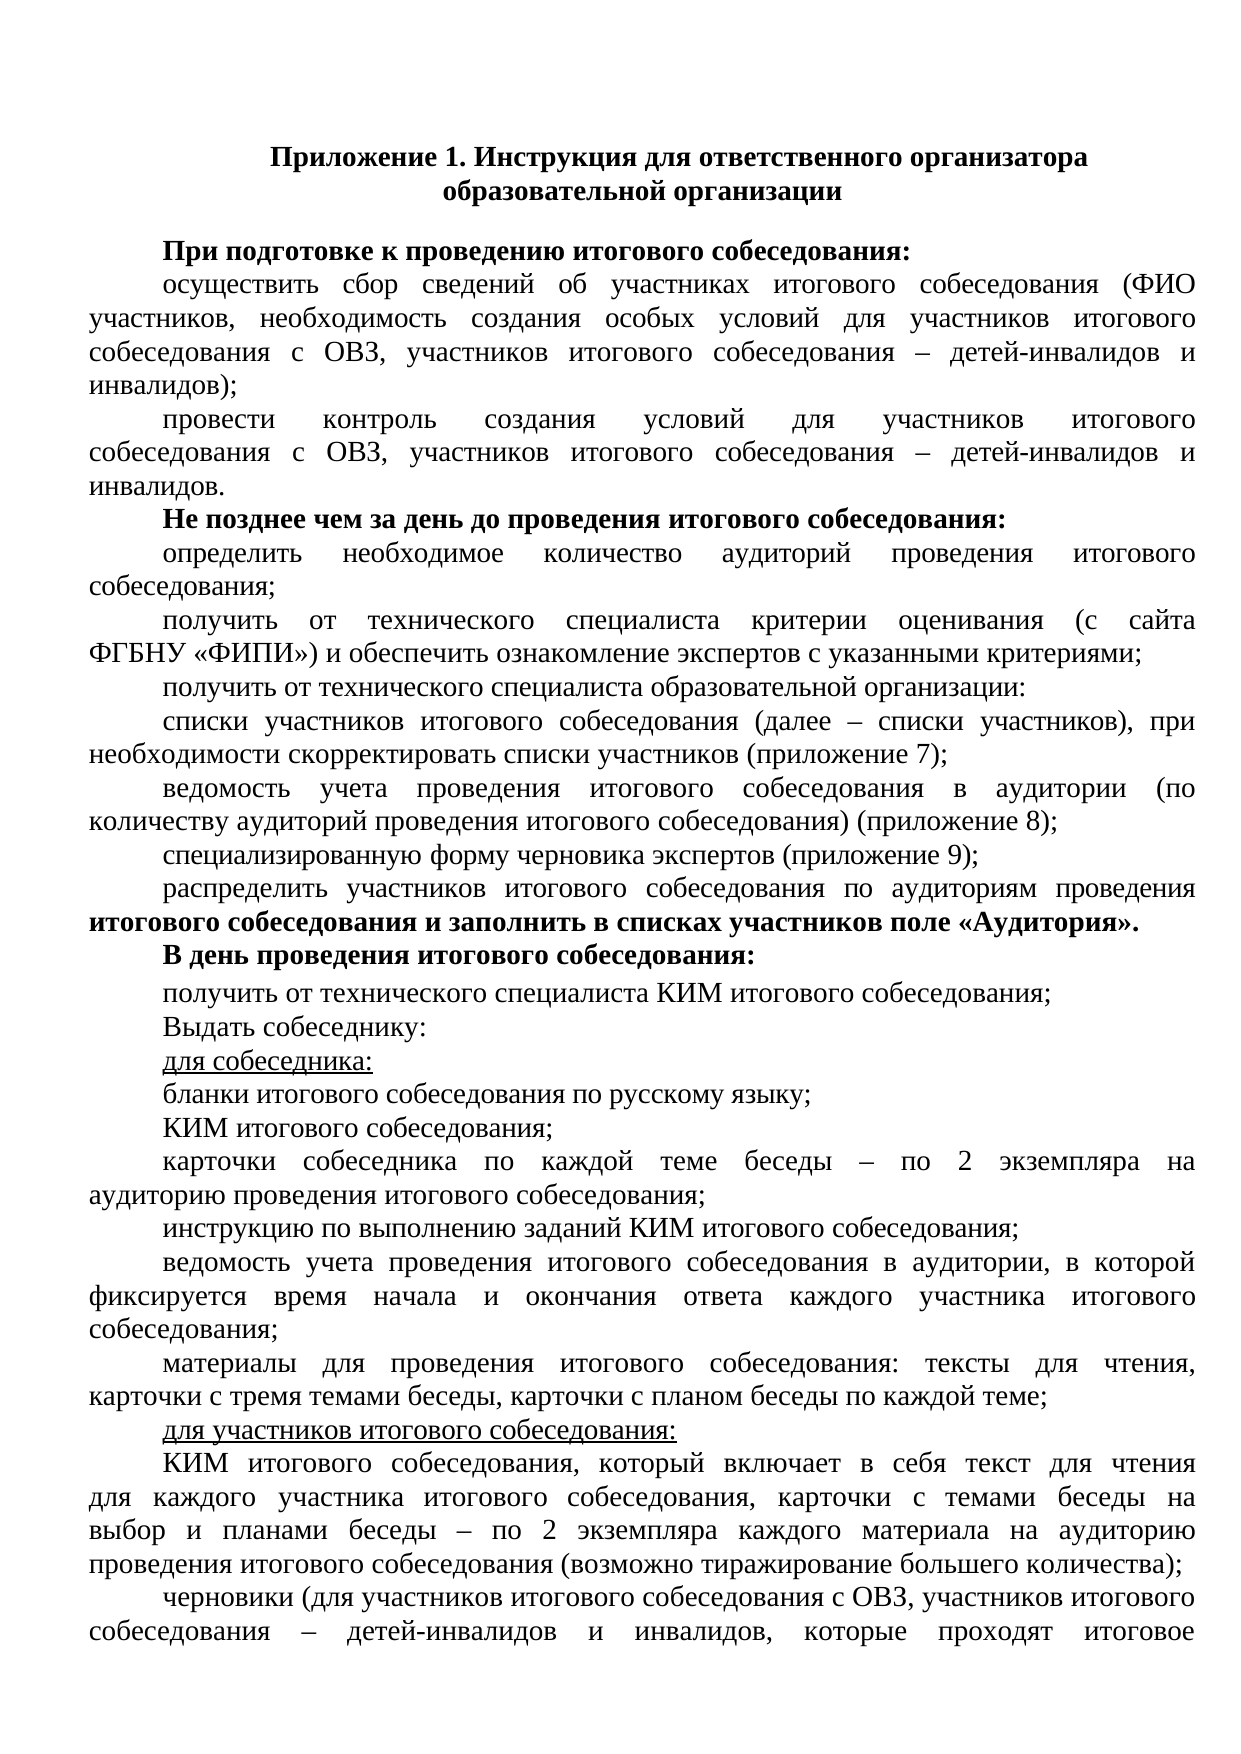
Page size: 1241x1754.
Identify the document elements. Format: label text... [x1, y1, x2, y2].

subtitle Приложение 1. Инструкция для ответственного организатора образовательной организации [88, 139, 1196, 207]
text Выдать собеседнику: [88, 1009, 1196, 1043]
text осуществить сбор сведений об участниках итогового собеседования (ФИО участников, необходимость создания особых условий для участников итогового собеседования с ОВЗ, участников итогового собеседования – детей-инвалидов и инвалидов); [88, 267, 1196, 401]
text В день проведения итогового собеседования: [88, 937, 1196, 971]
text специализированную форму черновика экспертов (приложение 9); [88, 837, 1196, 870]
text получить от технического специалиста критерии оценивания (с сайта ФГБНУ «ФИПИ») и обеспечить ознакомление экспертов с указанными критериями; [88, 602, 1196, 669]
text для участников итогового собеседования: [88, 1412, 1196, 1445]
text ведомость учета проведения итогового собеседования в аудитории (по количеству аудиторий проведения итогового собеседования) (приложение 8); [88, 770, 1196, 837]
text КИМ итогового собеседования; [88, 1110, 1196, 1143]
text инструкцию по выполнению заданий КИМ итогового собеседования; [88, 1211, 1196, 1244]
text КИМ итогового собеседования, который включает в себя текст для чтения для каждого участника итогового собеседования, карточки с темами беседы на выбор и планами беседы – по 2 экземпляра каждого материала на аудиторию проведения итогового собеседования (возможно тиражирование большего количества); [88, 1445, 1196, 1579]
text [88, 1579, 1196, 1647]
text списки участников итогового собеседования (далее – списки участников), при необходимости скорректировать списки участников (приложение 7); [88, 703, 1196, 770]
text материалы для проведения итогового собеседования: тексты для чтения, карточки с тремя темами беседы, карточки с планом беседы по каждой теме; [88, 1345, 1196, 1412]
text распределить участников итогового собеседования по аудиториям проведения итогового собеседования и заполнить в списках участников поле «Аудитория». [88, 870, 1196, 937]
text получить от технического специалиста образовательной организации: [88, 669, 1196, 703]
text получить от технического специалиста КИМ итогового собеседования; [88, 971, 1196, 1009]
text для собеседника: [88, 1043, 1196, 1076]
text определить необходимое количество аудиторий проведения итогового собеседования; [88, 535, 1196, 602]
text ведомость учета проведения итогового собеседования в аудитории, в которой фиксируется время начала и окончания ответа каждого участника итогового собеседования; [88, 1244, 1196, 1345]
text При подготовке к проведению итогового собеседования: [88, 233, 1196, 267]
text карточки собеседника по каждой теме беседы – по 2 экземпляра на аудиторию проведения итогового собеседования; [88, 1143, 1196, 1211]
text бланки итогового собеседования по русскому языку; [88, 1076, 1196, 1110]
text провести контроль создания условий для участников итогового собеседования с ОВЗ, участников итогового собеседования – детей-инвалидов и инвалидов. [88, 401, 1196, 501]
text Не позднее чем за день до проведения итогового собеседования: [88, 501, 1196, 535]
